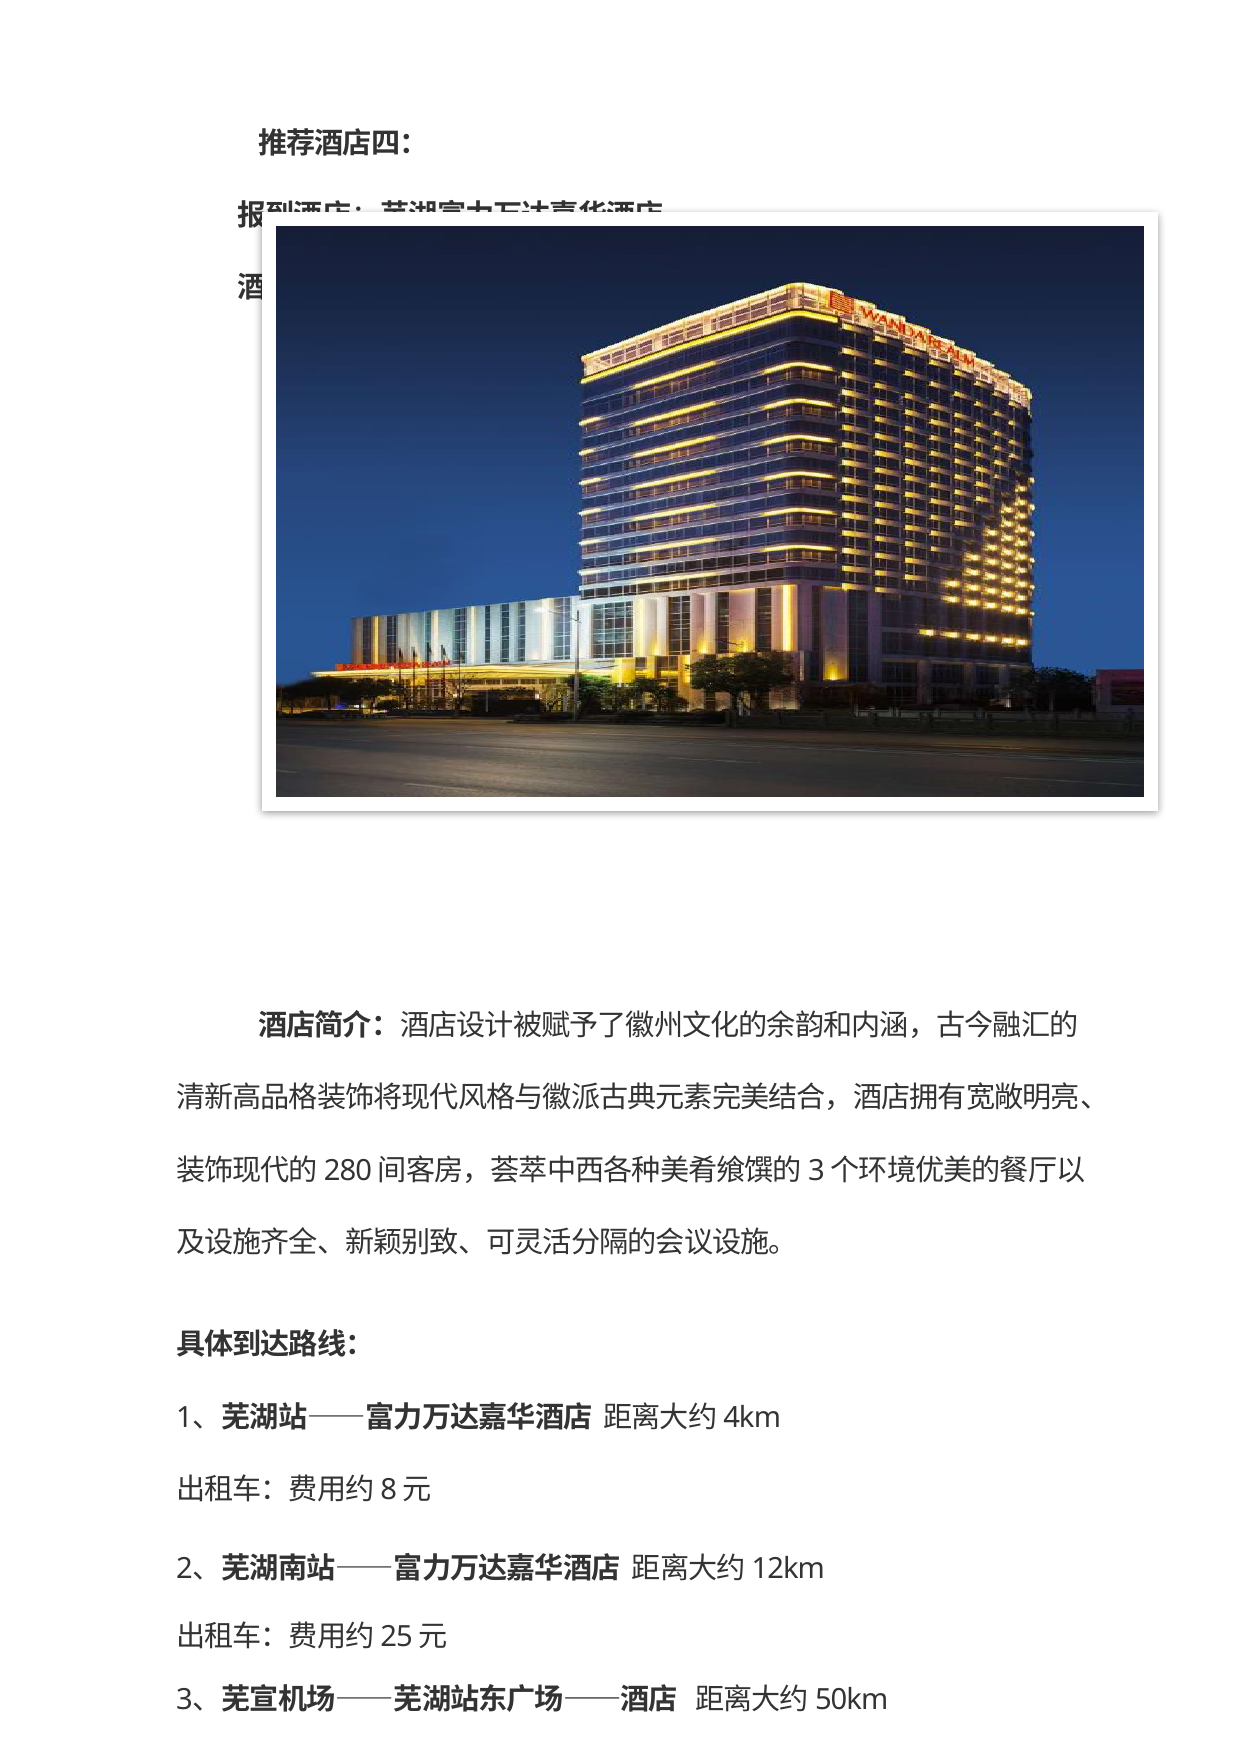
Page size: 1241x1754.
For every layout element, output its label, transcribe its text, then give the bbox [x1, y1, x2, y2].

text 出租车：费用约25元 [176, 1612, 1122, 1655]
text 报到酒店：芜湖富力万达嘉华酒店 [237, 191, 1099, 234]
text 具体到达路线： [176, 1321, 1099, 1363]
text 酒店简介：酒店设计被赋予了徽州文化的余韵和内涵，古今融汇的清新高品格装饰将现代风格与徽派古典元素完美结合，酒店拥有宽敞明亮、装饰现代的280间客房，荟萃中西各种美肴飨馔的3个环境优美的餐厅以及设施齐全、新颖别致、可灵活分隔的会议设施。 [176, 1002, 1099, 1261]
text 出租车：费用约8元 [176, 1465, 1099, 1508]
text 2、芜湖南站——富力万达嘉华酒店 距离大约12km [176, 1548, 1122, 1587]
text 1、芜湖站——富力万达嘉华酒店 距离大约4km [176, 1393, 1099, 1436]
text 推荐酒店四： [176, 119, 1099, 162]
text 3、芜宣机场——芜湖站东广场——酒店 距离大约50km [176, 1676, 1122, 1718]
picture [276, 226, 1144, 797]
